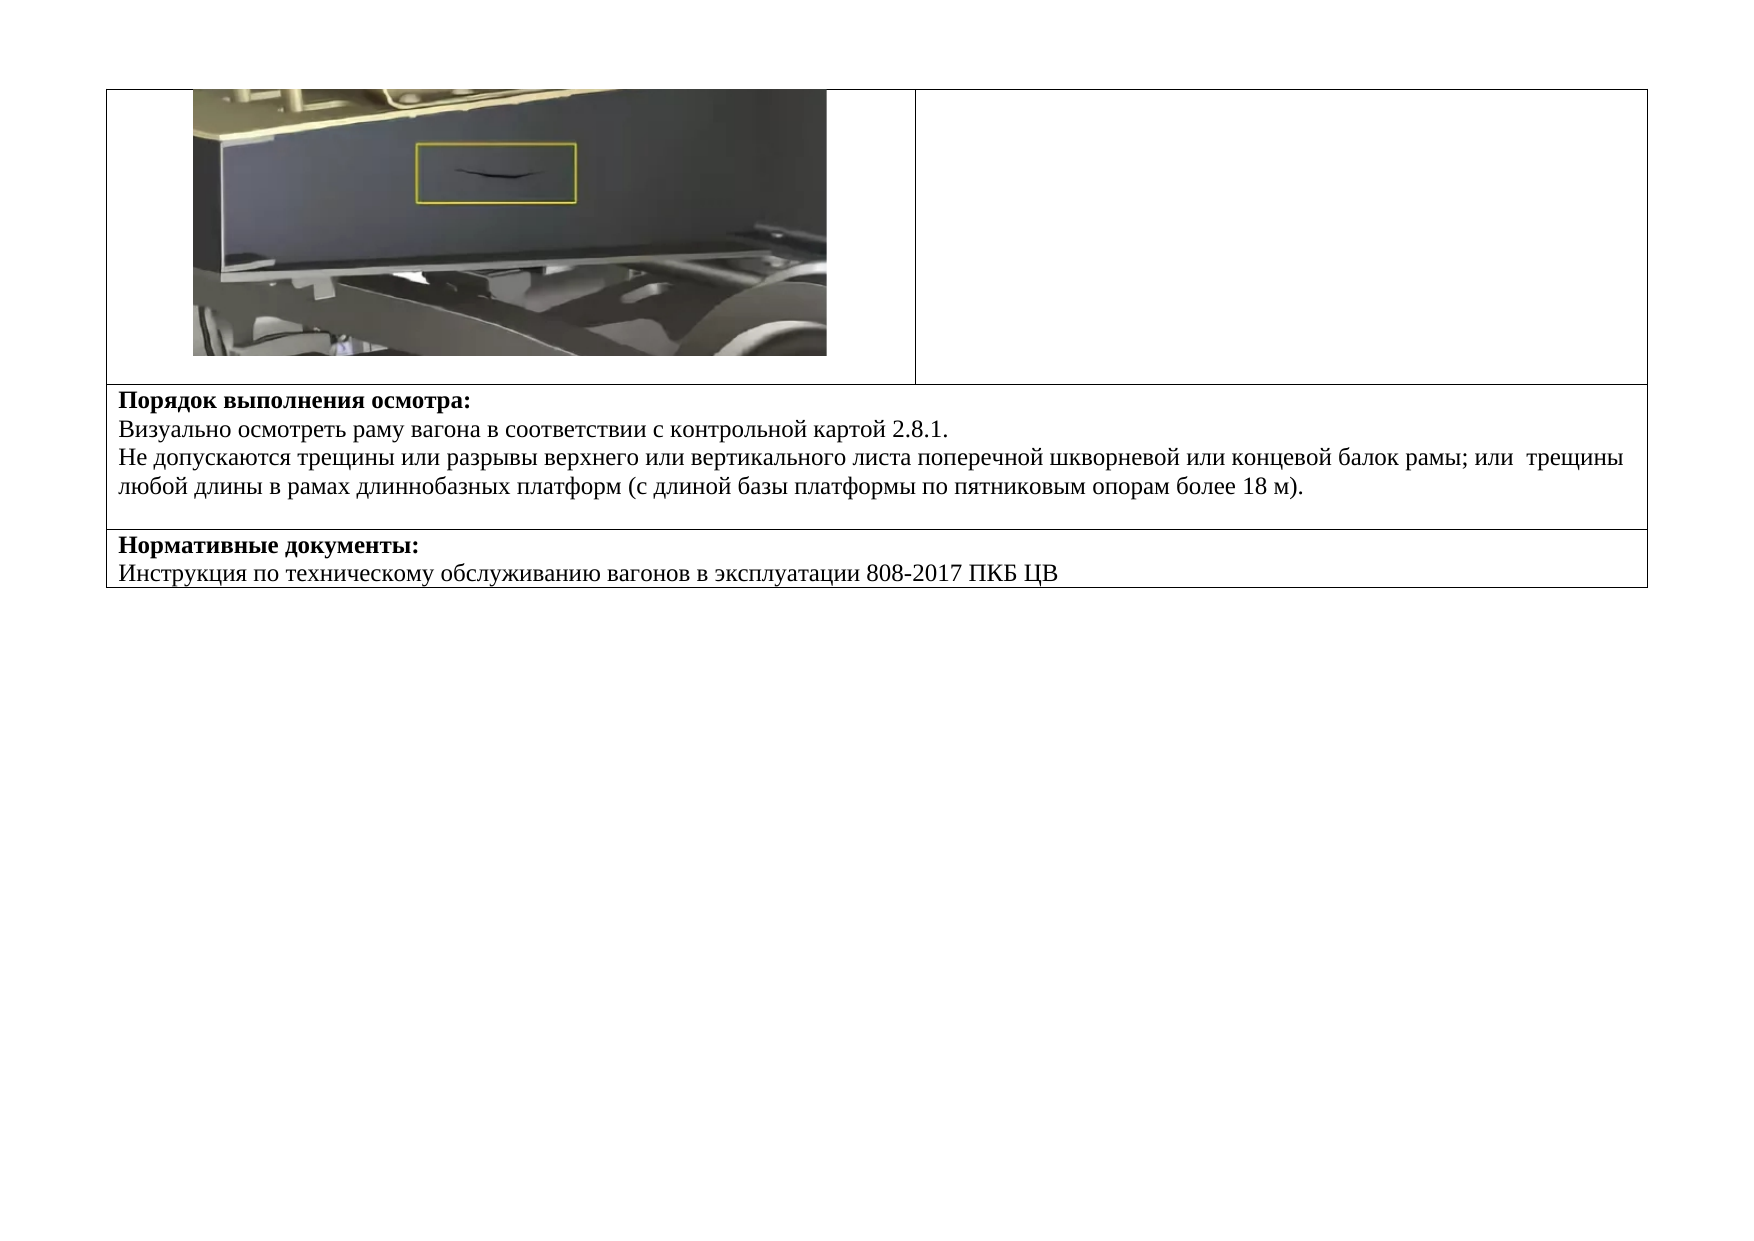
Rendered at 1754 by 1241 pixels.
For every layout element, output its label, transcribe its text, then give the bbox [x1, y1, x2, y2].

table_cell Нормативные документы: Инструкция по техническому обслуживанию вагонов в эксплуатации 808-2017 ПКБ ЦВ [107, 530, 1647, 587]
table_cell Порядок выполнения осмотра: Визуально осмотреть раму вагона в соответствии с контрольной картой 2.8.1. Не допускаются трещины или разрывы верхнего или вертикального листа поперечной шкворневой или концевой балок рамы; или трещины любой длины в рамах длиннобазных платформ (с длиной базы платформы по пятниковым опорам более ). [107, 385, 1647, 529]
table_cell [916, 90, 1647, 384]
table_cell [107, 90, 915, 384]
picture [193, 89, 827, 356]
